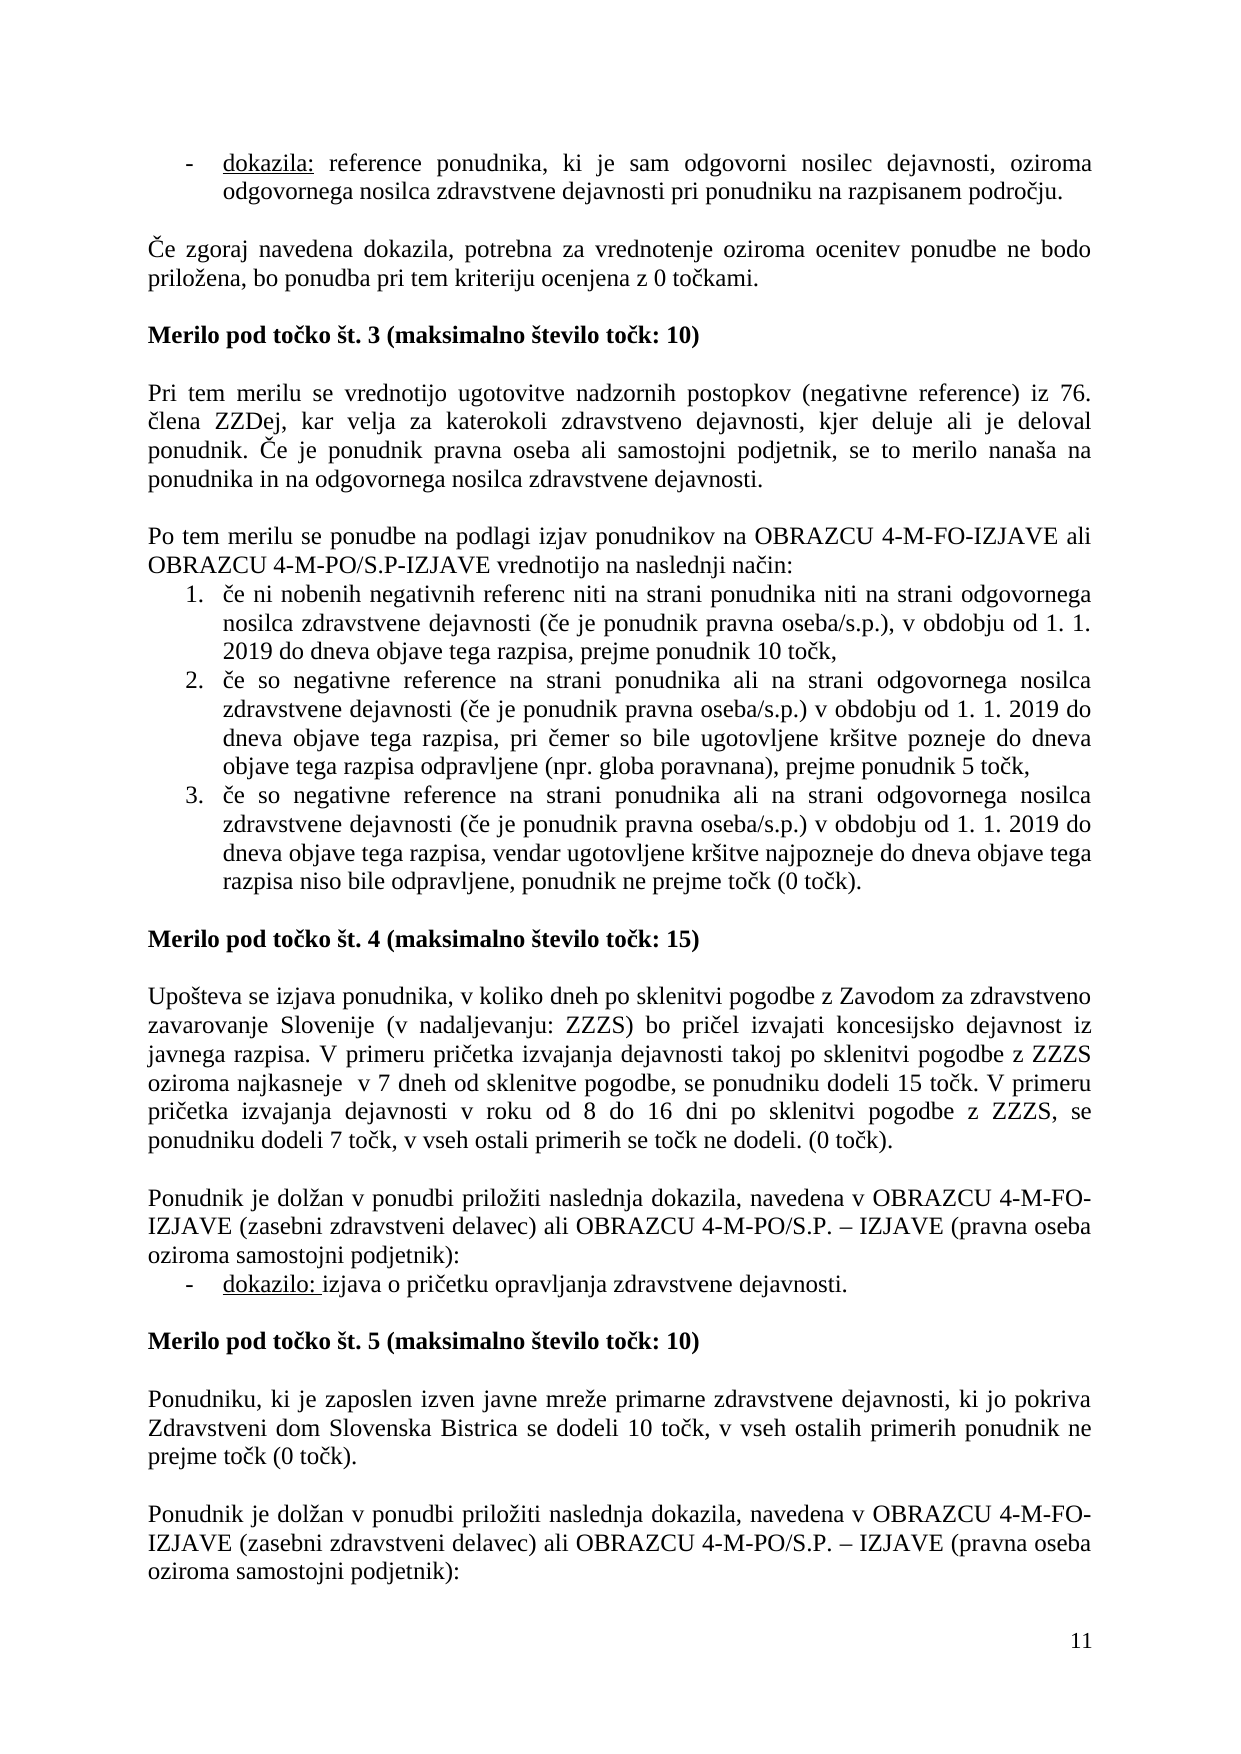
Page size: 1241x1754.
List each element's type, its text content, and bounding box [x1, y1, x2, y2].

list če so negativne reference na strani ponudnika ali na strani odgovornega nosilca zdravstvene dejavnosti (če je ponudnik pravna oseba/s.p.) v obdobju od 1. 1. 2019 do dneva objave tega razpisa, pri čemer so bile ugotovljene kršitve pozneje do dneva objave tega razpisa odpravljene (npr. globa poravnana), prejme ponudnik 5 točk, [185, 665, 1093, 780]
text Merilo pod točko št. 4 (maksimalno število točk: 15) [148, 924, 1093, 953]
text Pri tem merilu se vrednotijo ugotovitve nadzornih postopkov (negativne reference) iz 76. člena ZZDej, kar velja za katerokoli zdravstveno dejavnosti, kjer deluje ali je deloval ponudnik. Če je ponudnik pravna oseba ali samostojni podjetnik, se to merilo nanaša na ponudnika in na odgovornega nosilca zdravstvene dejavnosti. [148, 378, 1093, 493]
text Ponudniku, ki je zaposlen izven javne mreže primarne zdravstvene dejavnosti, ki jo pokriva Zdravstveni dom Slovenska Bistrica se dodeli 10 točk, v vseh ostalih primerih ponudnik ne prejme točk (0 točk). [148, 1384, 1093, 1470]
list dokazila: reference ponudnika, ki je sam odgovorni nosilec dejavnosti, oziroma odgovornega nosilca zdravstvene dejavnosti pri ponudniku na razpisanem področju. [185, 148, 1093, 205]
text Upošteva se izjava ponudnika, v koliko dneh po sklenitvi pogodbe z Zavodom za zdravstveno zavarovanje Slovenije (v nadaljevanju: ZZZS) bo pričel izvajati koncesijsko dejavnost iz javnega razpisa. V primeru pričetka izvajanja dejavnosti takoj po sklenitvi pogodbe z ZZZS oziroma najkasneje v 7 dneh od sklenitve pogodbe, se ponudniku dodeli 15 točk. V primeru pričetka izvajanja dejavnosti v roku od 8 do 16 dni po sklenitvi pogodbe z ZZZS, se ponudniku dodeli 7 točk, v vseh ostali primerih se točk ne dodeli. (0 točk). [148, 981, 1093, 1154]
text Če zgoraj navedena dokazila, potrebna za vrednotenje oziroma ocenitev ponudbe ne bodo priložena, bo ponudba pri tem kriteriju ocenjena z 0 točkami. [148, 234, 1093, 291]
list če so negativne reference na strani ponudnika ali na strani odgovornega nosilca zdravstvene dejavnosti (če je ponudnik pravna oseba/s.p.) v obdobju od 1. 1. 2019 do dneva objave tega razpisa, vendar ugotovljene kršitve najpozneje do dneva objave tega razpisa niso bile odpravljene, ponudnik ne prejme točk (0 točk). [185, 780, 1093, 895]
text Merilo pod točko št. 3 (maksimalno število točk: 10) [148, 320, 1093, 349]
text Ponudnik je dolžan v ponudbi priložiti naslednja dokazila, navedena v OBRAZCU 4-M-FO-IZJAVE (zasebni zdravstveni delavec) ali OBRAZCU 4-M-PO/S.P. – IZJAVE (pravna oseba oziroma samostojni podjetnik): [148, 1183, 1093, 1269]
text Merilo pod točko št. 5 (maksimalno število točk: 10) [148, 1326, 1093, 1355]
list dokazilo: izjava o pričetku opravljanja zdravstvene dejavnosti. [185, 1269, 1093, 1298]
text Ponudnik je dolžan v ponudbi priložiti naslednja dokazila, navedena v OBRAZCU 4-M-FO-IZJAVE (zasebni zdravstveni delavec) ali OBRAZCU 4-M-PO/S.P. – IZJAVE (pravna oseba oziroma samostojni podjetnik): [148, 1499, 1093, 1585]
text Po tem merilu se ponudbe na podlagi izjav ponudnikov na OBRAZCU 4-M-FO-IZJAVE ali OBRAZCU 4-M-PO/S.P-IZJAVE vrednotijo na naslednji način: [148, 521, 1093, 579]
list če ni nobenih negativnih referenc niti na strani ponudnika niti na strani odgovornega nosilca zdravstvene dejavnosti (če je ponudnik pravna oseba/s.p.), v obdobju od 1. 1. 2019 do dneva objave tega razpisa, prejme ponudnik 10 točk, [185, 579, 1093, 665]
